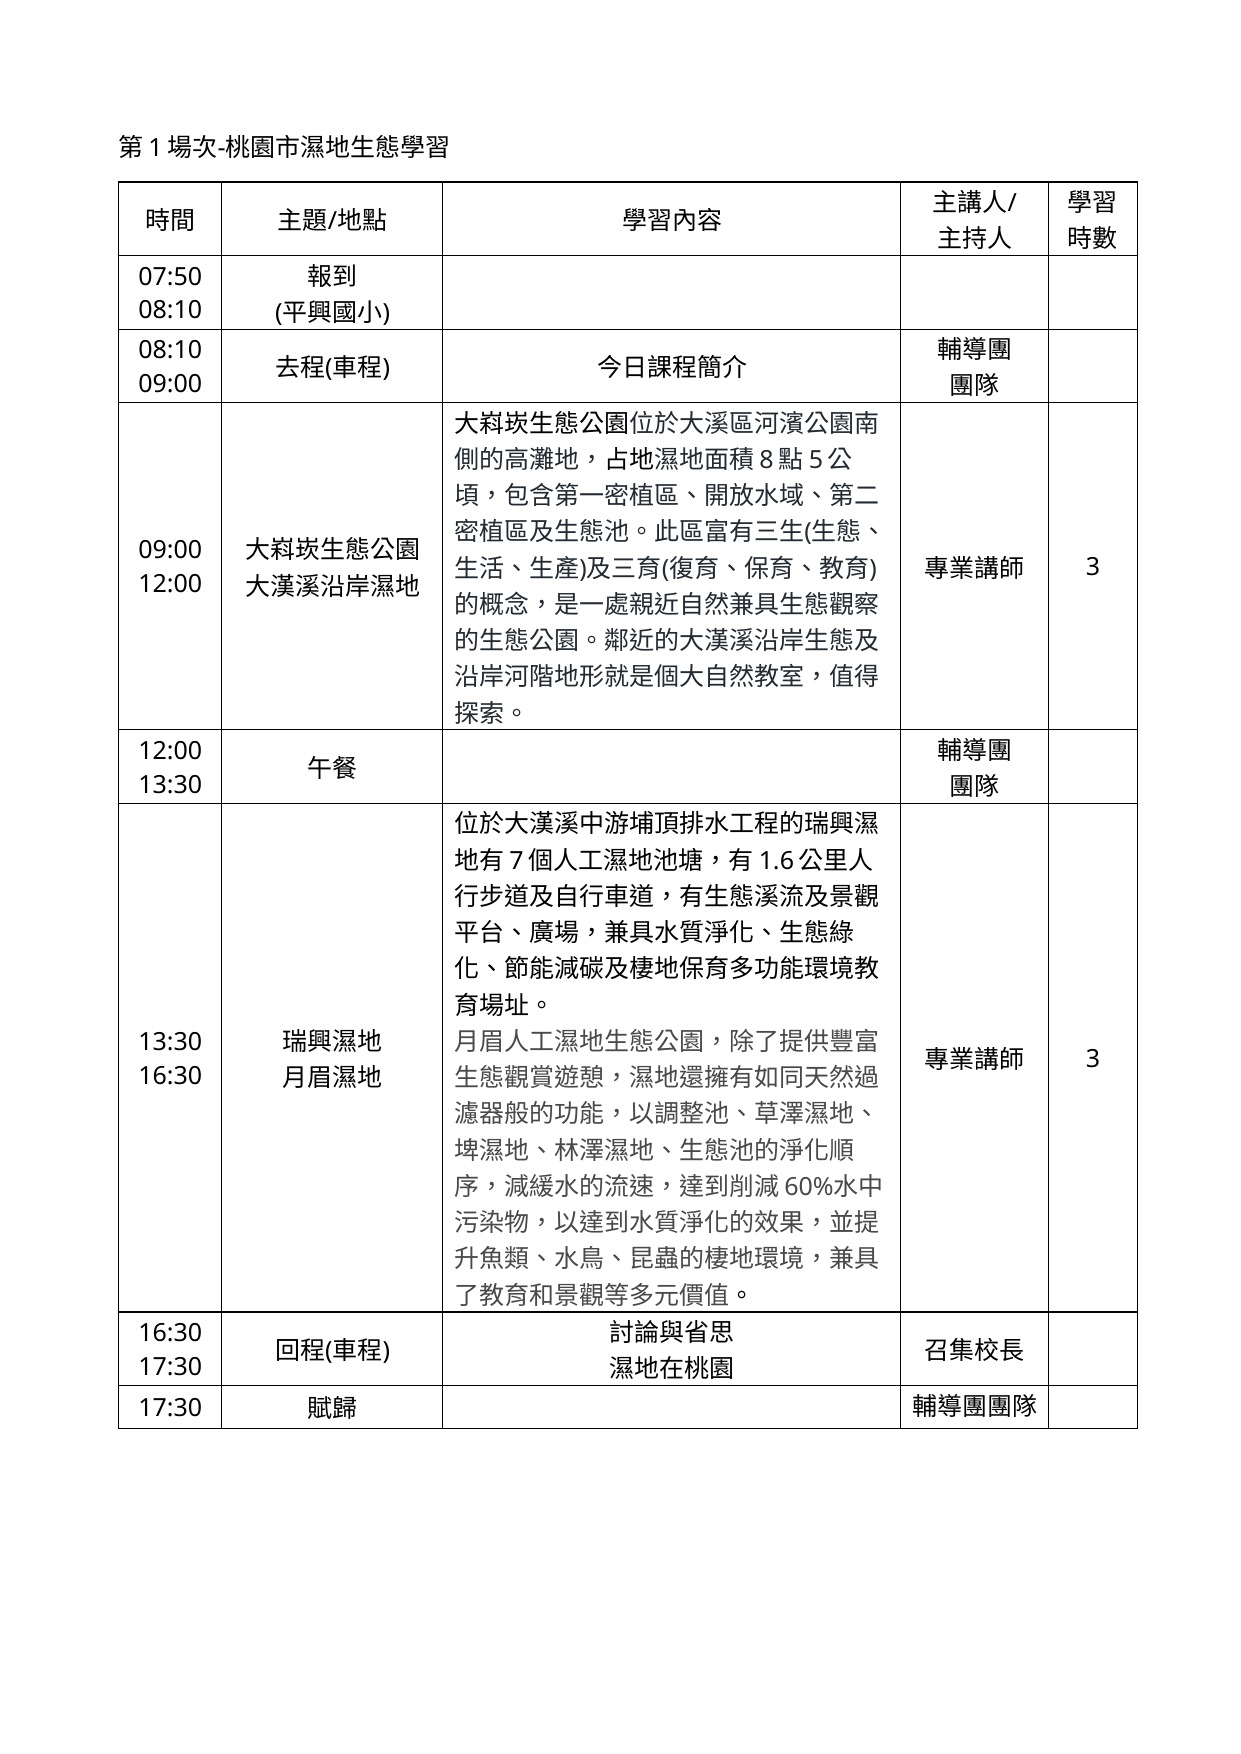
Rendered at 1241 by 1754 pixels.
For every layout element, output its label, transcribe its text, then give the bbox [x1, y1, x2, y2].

table_cell 今日課程簡介 [443, 330, 900, 402]
table_cell [443, 730, 900, 803]
text 第1場次-桃園市濕地生態學習 [118, 127, 1122, 163]
table_cell 位於大漢溪中游埔頂排水工程的瑞興濕地有7個人工濕地池塘，有1.6公里人行步道及自行車道，有生態溪流及景觀平台、廣場，兼具水質淨化、生態綠化、節能減碳及棲地保育多功能環境教育場址。 月眉人工濕地生態公園，除了提供豐富生態觀賞遊憩，濕地還擁有如同天然過濾器般的功能，以調整池、草澤濕地、埤濕地、林澤濕地、生態池的淨化順序，減緩水的流速，達到削減60%水中污染物，以達到水質淨化的效果，並提升魚類、水鳥、昆蟲的棲地環境，兼具了教育和景觀等多元價值。 [443, 804, 900, 1311]
table_cell [901, 256, 1048, 328]
table_cell [1049, 730, 1137, 803]
table_cell [1049, 330, 1137, 402]
table_cell 13:30 16:30 [119, 804, 221, 1311]
table_cell 08:10 09:00 [119, 330, 221, 402]
table_cell 午餐 [222, 730, 442, 803]
table_cell 報到 (平興國小) [222, 256, 442, 328]
table_cell 大嵙崁生態公園 大漢溪沿岸濕地 [222, 403, 442, 729]
table_cell 3 [1049, 403, 1137, 729]
table_header 時間 [119, 183, 221, 255]
table_cell [1049, 1313, 1137, 1385]
table_cell 輔導團 團隊 [901, 730, 1048, 803]
table_header 主題/地點 [222, 183, 442, 255]
table_cell 去程(車程) [222, 330, 442, 402]
table_cell 大嵙崁生態公園位於大溪區河濱公園南側的高灘地，占地濕地面積8點5公頃，包含第一密植區、開放水域、第二密植區及生態池。此區富有三生(生態、生活、生產)及三育(復育、保育、教育)的概念，是一處親近自然兼具生態觀察的生態公園。鄰近的大漢溪沿岸生態及沿岸河階地形就是個大自然教室，值得探索。 [529, 403, 900, 729]
table_cell 瑞興濕地 月眉濕地 [222, 804, 442, 1311]
table_cell 07:50 08:10 [119, 256, 221, 328]
table_cell 09:00 12:00 [119, 403, 221, 729]
table_header 主講人/ 主持人 [901, 183, 1048, 255]
table_cell 輔導團團隊 [901, 1386, 1048, 1427]
table_cell [443, 1386, 900, 1427]
table_cell [1049, 1386, 1137, 1427]
table_cell 大嵙崁生態公園位於大溪區河濱公園南側的高灘地，占地濕地面積8點5公頃，包含第一密植區、開放水域、第二密植區及生態池。此區富有三生(生態、生活、生產)及三育(復育、保育、教育)的概念，是一處親近自然兼具生態觀察的生態公園。鄰近的大漢溪沿岸生態及沿岸河階地形就是個大自然教室，值得探索。 [443, 403, 654, 729]
table_cell 專業講師 [901, 403, 1048, 729]
table_cell 12:00 13:30 [119, 730, 221, 803]
table_cell 17:30 [119, 1386, 221, 1427]
table_header 學習內容 [443, 183, 900, 255]
table_cell [443, 256, 900, 328]
table_cell 討論與省思 濕地在桃園 [443, 1313, 900, 1385]
table_cell 輔導團 團隊 [901, 330, 1048, 402]
table_cell 賦歸 [222, 1386, 442, 1427]
table_cell 16:30 17:30 [119, 1313, 221, 1385]
table_cell 回程(車程) [222, 1313, 442, 1385]
table_cell 專業講師 [901, 804, 1048, 1311]
table_cell 3 [1049, 804, 1137, 1311]
table_cell [1049, 256, 1137, 328]
table_header 學習時數 [1049, 183, 1137, 255]
table_cell 召集校長 [901, 1313, 1048, 1385]
